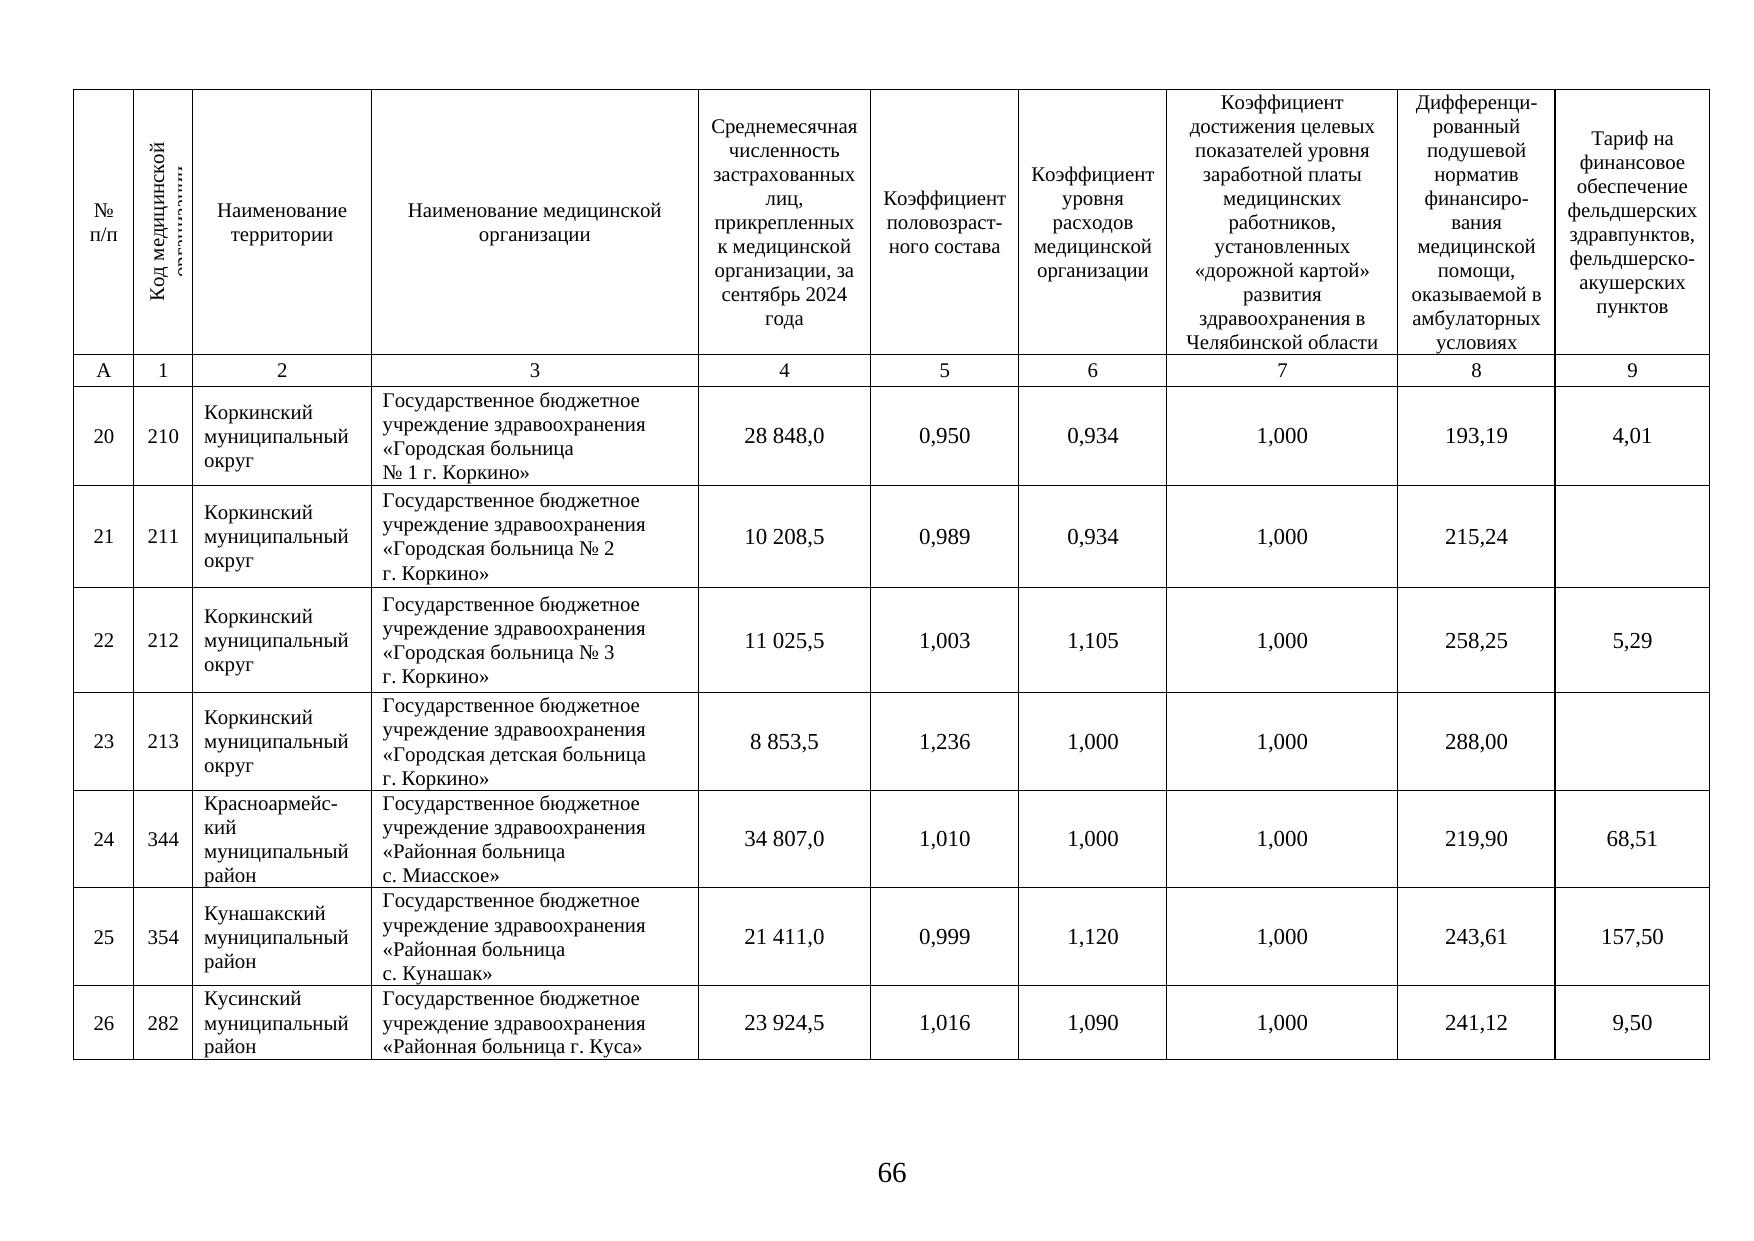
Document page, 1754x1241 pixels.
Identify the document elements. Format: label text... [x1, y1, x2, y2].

table_cell 34 807,0 [699, 791, 870, 887]
table_cell 215,24 [1398, 486, 1554, 587]
table_cell 1,105 [1019, 588, 1166, 692]
table_cell Государственное бюджетное учреждение здравоохранения «Городская детская больница г. Коркино» [372, 693, 698, 789]
table_cell 1,016 [871, 986, 1018, 1058]
table_cell 1,000 [1167, 986, 1397, 1058]
table_cell 1,000 [1019, 693, 1166, 789]
table_cell 1,090 [1019, 986, 1166, 1058]
table_cell 20 [74, 387, 133, 485]
table_cell 241,12 [1398, 986, 1554, 1058]
table_cell 258,25 [1398, 588, 1554, 692]
table_cell 282 [134, 986, 192, 1058]
table_header Коэффициент достижения целевых показателей уровня заработной платы медицинских работников, установленных «дорожной картой» развития здравоохранения в Челябинской области [1167, 90, 1397, 354]
table_cell Государственное бюджетное учреждение здравоохранения «Городская больница № 2 г. Коркино» [372, 486, 698, 587]
table_cell 157,50 [1556, 888, 1709, 985]
table_cell 7 [1167, 355, 1397, 386]
table_cell Государственное бюджетное учреждение здравоохранения «Районная больница с. Миасское» [372, 791, 698, 887]
table_cell 26 [74, 986, 133, 1058]
table_cell 0,999 [871, 888, 1018, 985]
table_cell 4,01 [1556, 387, 1709, 485]
table_cell 9 [1556, 355, 1709, 386]
table_header Наименование территории [193, 90, 371, 354]
table_cell 193,19 [1398, 387, 1554, 485]
table_header Код медицинской организации [134, 90, 192, 354]
table_cell 1,000 [1167, 888, 1397, 985]
table_cell Красноармейс-кий муниципальный район [193, 791, 371, 887]
table_header Среднемесячная численность застрахованных лиц, прикрепленных к медицинской организации, за сентябрь 2024 года [699, 90, 870, 354]
table_cell 1,000 [1167, 588, 1397, 692]
table_cell Кусинский муниципальный район [193, 986, 371, 1058]
table_cell 23 [74, 693, 133, 789]
table_cell 1,236 [871, 693, 1018, 789]
table_cell Государственное бюджетное учреждение здравоохранения «Районная больница с. Кунашак» [372, 888, 698, 985]
table_cell 288,00 [1398, 693, 1554, 789]
table_header Наименование медицинской организации [372, 90, 698, 354]
table_header Коэффициент половозраст-ного состава [871, 90, 1018, 354]
table_header Тариф на финансовое обеспечение фельдшерских здравпунктов, фельдшерско-акушерских пунктов [1556, 90, 1709, 354]
table_cell 1,000 [1019, 791, 1166, 887]
table_cell 21 [74, 486, 133, 587]
table_cell 4 [699, 355, 870, 386]
table_cell А [74, 355, 133, 386]
table_cell 1,000 [1167, 693, 1397, 789]
table_cell Кунашакский муниципальный район [193, 888, 371, 985]
table_cell 68,51 [1556, 791, 1709, 887]
table_cell 8 [1398, 355, 1554, 386]
table_cell 1,000 [1167, 387, 1397, 485]
table_cell 8 853,5 [699, 693, 870, 789]
table_cell 1,010 [871, 791, 1018, 887]
table_cell 0,950 [871, 387, 1018, 485]
table_cell 9,50 [1556, 986, 1709, 1058]
table_cell Коркинский муниципальный округ [193, 486, 371, 587]
table_header Дифференци-рованный подушевой норматив финансиро-вания медицинской помощи, оказываемой в амбулаторных условиях [1398, 90, 1554, 354]
table_cell Коркинский муниципальный округ [193, 693, 371, 789]
table_cell [1556, 693, 1709, 789]
table_cell Государственное бюджетное учреждение здравоохранения «Городская больница № 1 г. Коркино» [372, 387, 698, 485]
table_cell 1,003 [871, 588, 1018, 692]
table_cell 28 848,0 [699, 387, 870, 485]
table_cell 212 [134, 588, 192, 692]
table_header № п/п [74, 90, 133, 354]
table_cell 1,120 [1019, 888, 1166, 985]
table_cell 0,934 [1019, 387, 1166, 485]
table_cell 1,000 [1167, 791, 1397, 887]
table_cell 354 [134, 888, 192, 985]
table_cell [1556, 486, 1709, 587]
table_cell Государственное бюджетное учреждение здравоохранения «Районная больница г. Куса» [372, 986, 698, 1058]
table_cell 0,989 [871, 486, 1018, 587]
table_cell 3 [372, 355, 698, 386]
table_cell 24 [74, 791, 133, 887]
table_cell 22 [74, 588, 133, 692]
table_cell 25 [74, 888, 133, 985]
table_cell 5 [871, 355, 1018, 386]
table_cell 2 [193, 355, 371, 386]
table_cell 21 411,0 [699, 888, 870, 985]
table_cell 344 [134, 791, 192, 887]
table_cell Коркинский муниципальный округ [193, 588, 371, 692]
table_cell 243,61 [1398, 888, 1554, 985]
table_header Коэффициент уровня расходов медицинской организации [1019, 90, 1166, 354]
table_cell 213 [134, 693, 192, 789]
table_cell 0,934 [1019, 486, 1166, 587]
table_cell Коркинский муниципальный округ [193, 387, 371, 485]
table_cell 1,000 [1167, 486, 1397, 587]
table_cell 219,90 [1398, 791, 1554, 887]
table_cell 210 [134, 387, 192, 485]
table_cell Государственное бюджетное учреждение здравоохранения «Городская больница № 3 г. Коркино» [372, 588, 698, 692]
table_cell 10 208,5 [699, 486, 870, 587]
table_cell 211 [134, 486, 192, 587]
table_cell 11 025,5 [699, 588, 870, 692]
table_cell 23 924,5 [699, 986, 870, 1058]
table_cell 1 [134, 355, 192, 386]
table_cell 5,29 [1556, 588, 1709, 692]
table_cell 6 [1019, 355, 1166, 386]
